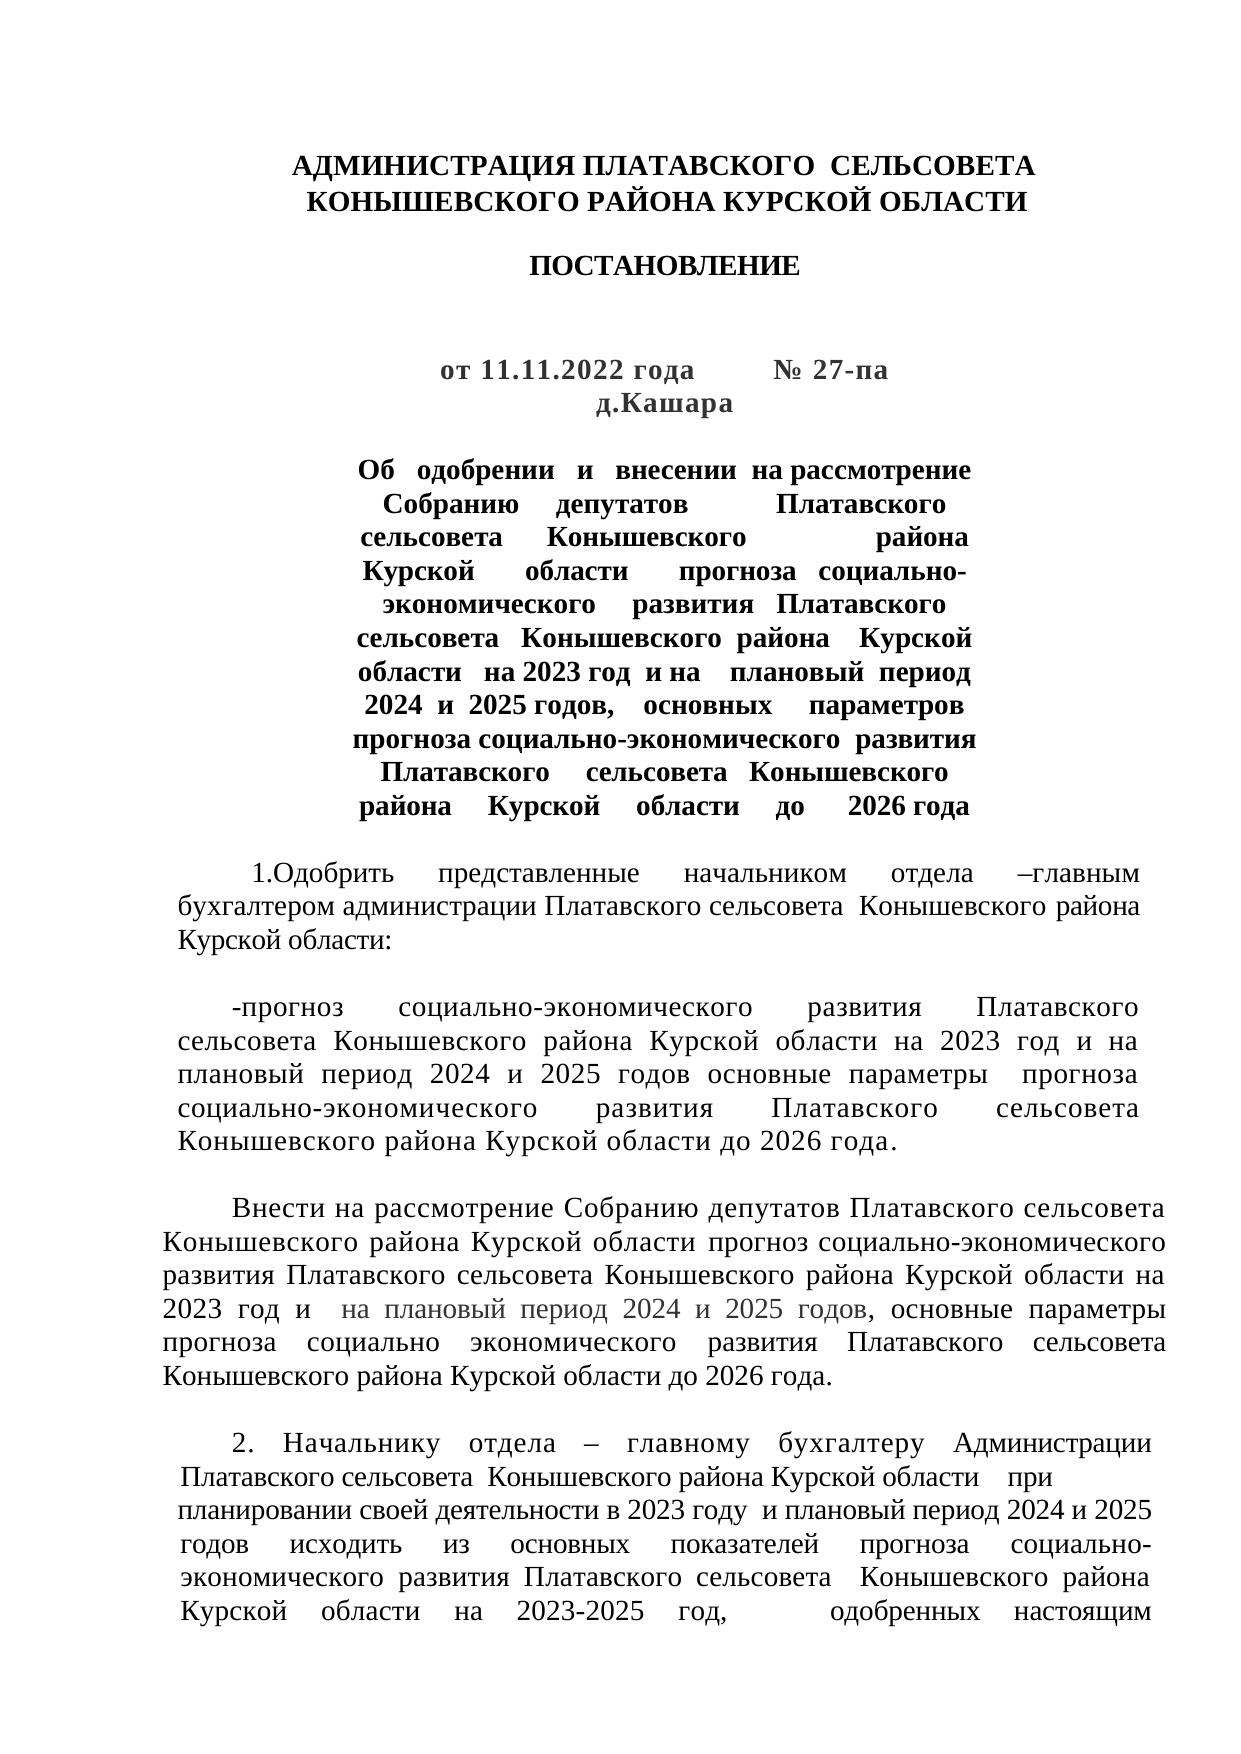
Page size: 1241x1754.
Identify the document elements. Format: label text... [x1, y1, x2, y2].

text области на 2023 год и на плановый период [177, 654, 1152, 687]
text 2024 и 2025 годов, основных параметров [177, 687, 1152, 721]
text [177, 1492, 1152, 1626]
text Об одобрении и внесении на рассмотрение Собранию депутатов Платавского сельсовета Конышевского района [177, 452, 1152, 553]
text района Курской области до 2026 года [177, 788, 1152, 821]
text ПОСТАНОВЛЕНИЕ [179, 248, 1152, 282]
text д.Кашара [177, 385, 1152, 419]
text сельсовета Конышевского района Курской [177, 620, 1152, 654]
text АДМИНИСТРАЦИЯ ПЛАТАВСКОГО СЕЛЬСОВЕТА [177, 151, 1157, 182]
text 2. Начальнику отдела – главному бухгалтеру Администрации Платавского сельсовета Конышевского района Курской области при [180, 1425, 1152, 1492]
text прогноза социально-экономического развития Платавского сельсовета Конышевского [177, 721, 1152, 788]
text Курской области прогноза социально- экономического развития Платавского [177, 553, 1152, 620]
text КОНЫШЕВСКОГО РАЙОНА КУРСКОЙ ОБЛАСТИ [177, 187, 1157, 217]
text от 11.11.2022 года № 27-па [177, 352, 1152, 385]
text -прогноз социально-экономического развития Платавского сельсовета Конышевского района Курской области на 2023 год и на плановый период 2024 и 2025 годов основные параметры прогноза социально-экономического развития Платавского сельсовета Конышевского района Курской области до 2026 года. [177, 989, 1140, 1157]
text 1.Одобрить представленные начальником отдела –главным бухгалтером администрации Платавского сельсовета Конышевского района Курской области: [177, 855, 1140, 956]
text Внести на рассмотрение Собранию депутатов Платавского сельсовета Конышевского района Курской области прогноз социально-экономического развития Платавского сельсовета Конышевского района Курской области на 2023 год и на плановый период 2024 и 2025 годов, основные параметры прогноза социально экономического развития Платавского сельсовета Конышевского района Курской области до 2026 года. [162, 1190, 1167, 1392]
